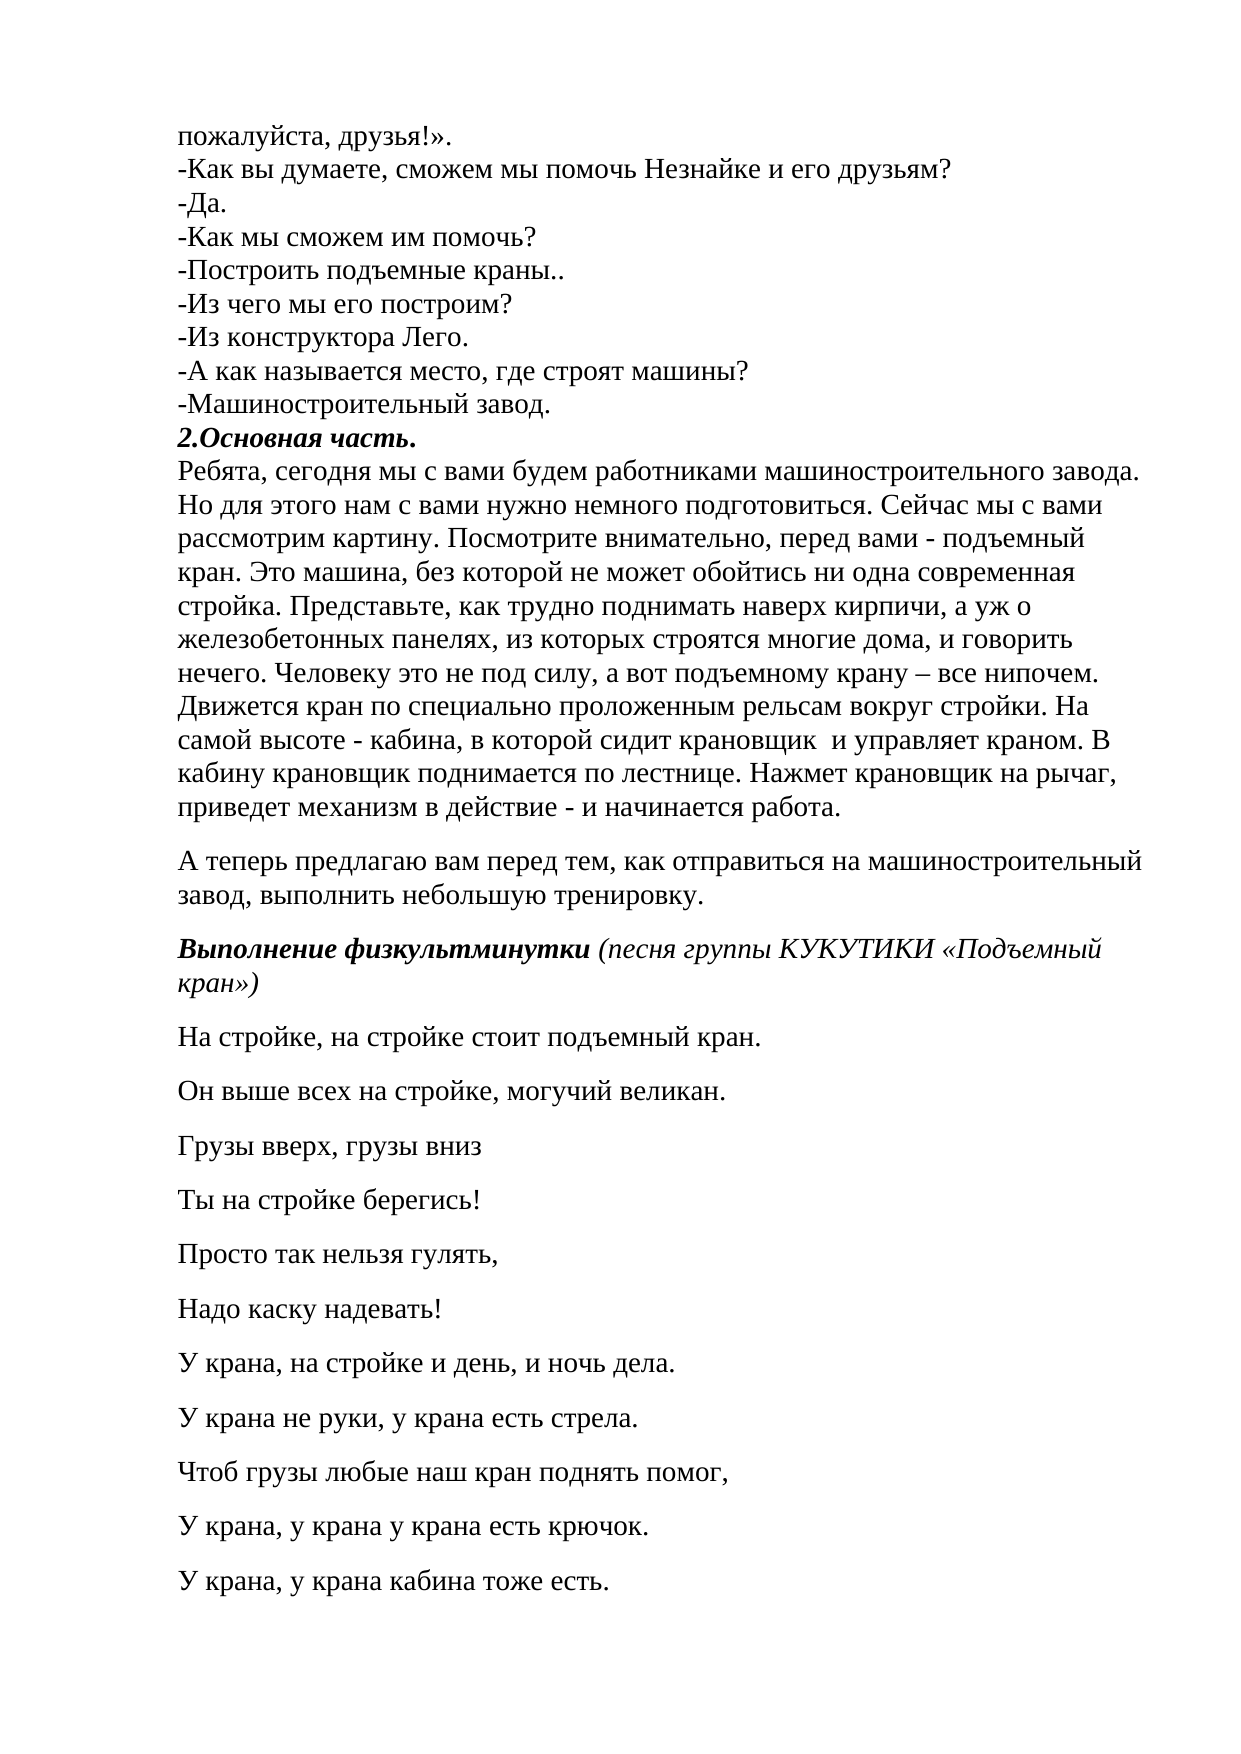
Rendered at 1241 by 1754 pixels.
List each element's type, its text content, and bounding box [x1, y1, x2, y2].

text На стройке, на стройке стоит подъемный кран. [177, 1019, 1152, 1053]
text Он выше всех на стройке, могучий великан. [177, 1073, 1152, 1107]
text У крана, у крана кабина тоже есть. [177, 1563, 1152, 1596]
text У крана, у крана у крана есть крючок. [177, 1508, 1152, 1542]
text Надо каску надевать! [177, 1291, 1152, 1324]
text Ты на стройке берегись! [177, 1182, 1152, 1216]
text У крана, на стройке и день, и ночь дела. [177, 1345, 1152, 1379]
text Чтоб грузы любые наш кран поднять помог, [177, 1454, 1152, 1488]
text У крана не руки, у крана есть стрела. [177, 1400, 1152, 1433]
text Грузы вверх, грузы вниз [177, 1128, 1152, 1161]
text Просто так нельзя гулять, [177, 1237, 1152, 1270]
text Выполнение физкультминутки (песня группы КУКУТИКИ «Подъемный кран») [177, 931, 1152, 998]
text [177, 118, 1152, 822]
text А теперь предлагаю вам перед тем, как отправиться на машиностроительный завод, выполнить небольшую тренировку. [177, 843, 1152, 910]
